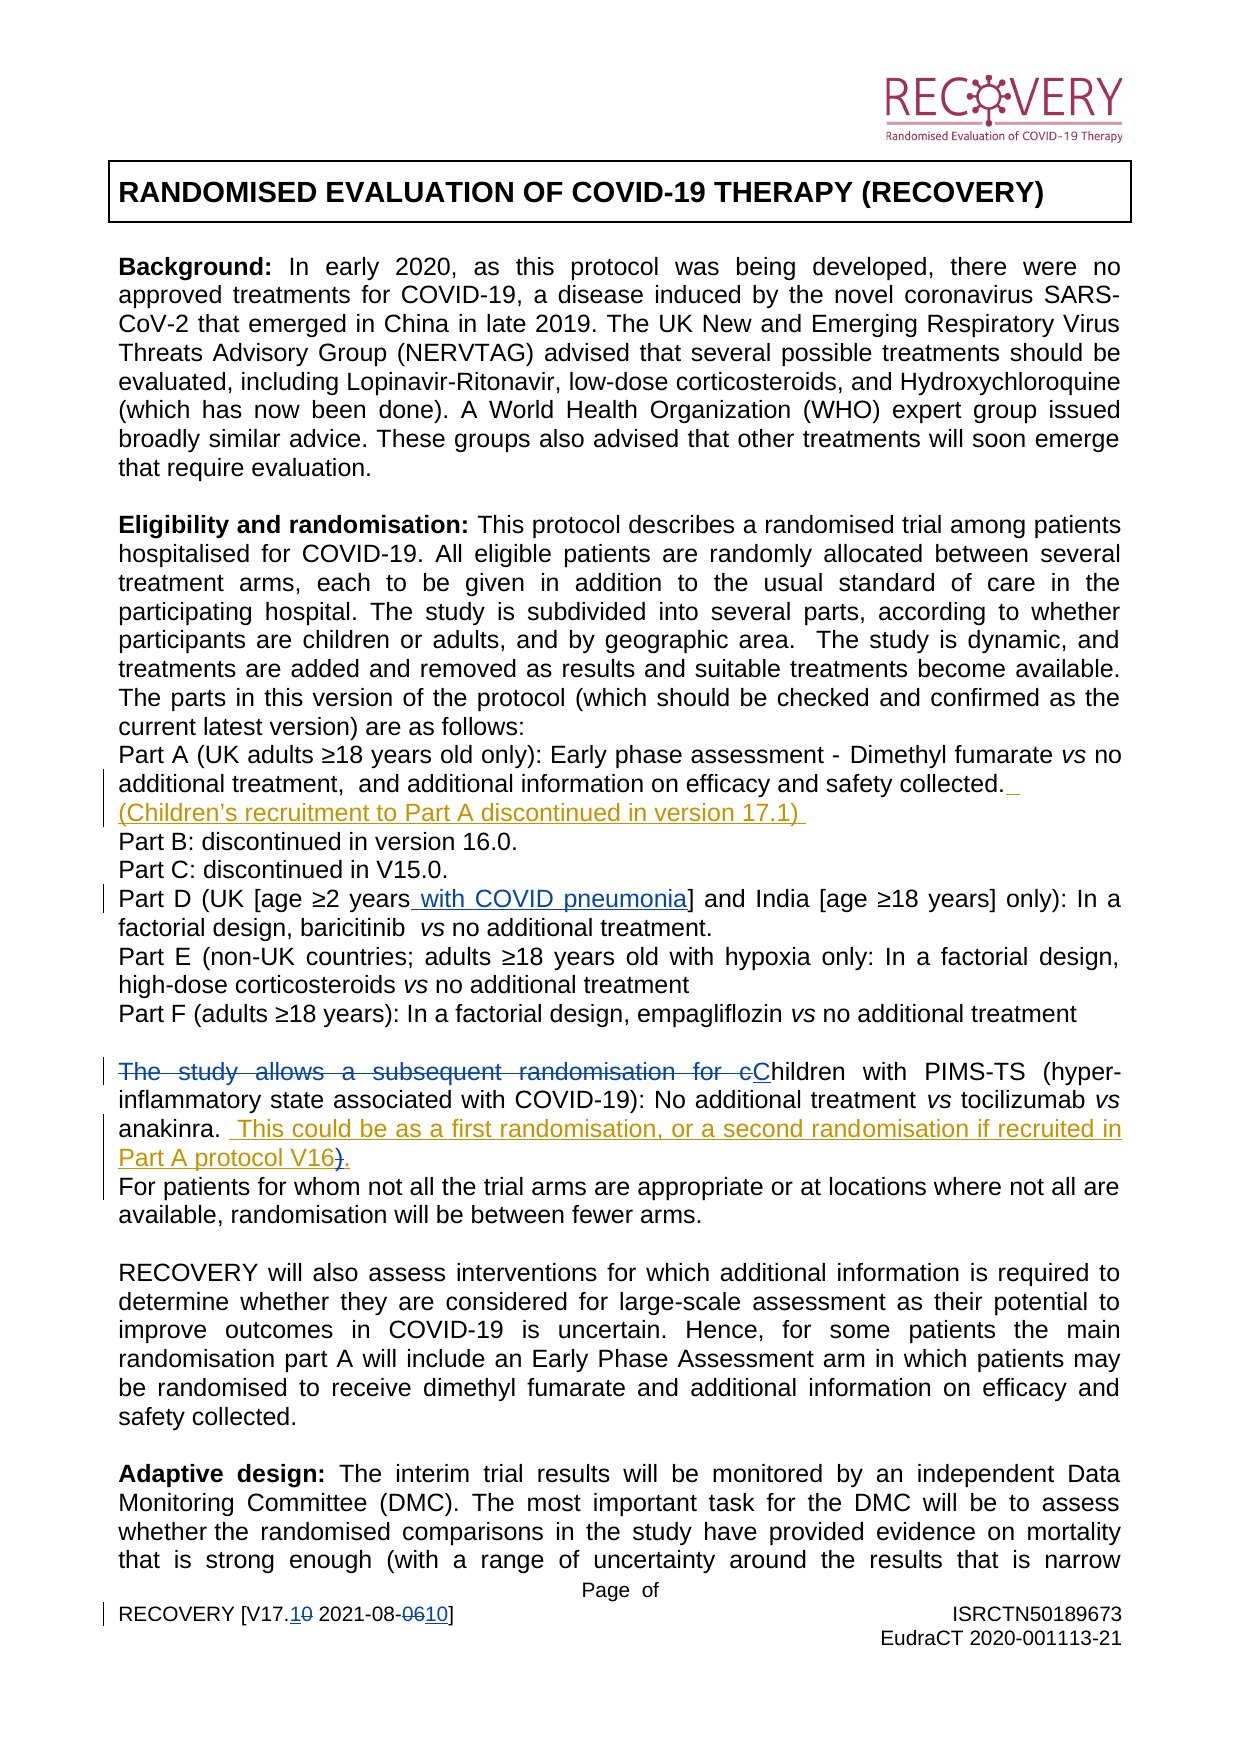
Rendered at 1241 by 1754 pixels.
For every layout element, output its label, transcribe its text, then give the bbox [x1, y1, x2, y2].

text RECOVERY will also assess interventions for which additional information is required to determine whether they are considered for large-scale assessment as their potential to improve outcomes in COVID-19 is uncertain. Hence, for some patients the main randomisation part A will include an Early Phase Assessment arm in which patients may be randomised to receive dimethyl fumarate and additional information on efficacy and safety collected. [118, 1258, 1122, 1430]
text RANDOMISED EVALUATION OF COVID-19 THERAPY (RECOVERY) [110, 162, 1130, 221]
text Part D (UK [age ≥2 years] and India [age ≥18 years] only): In a factorial design, baricitinib vs no additional treatment. [118, 884, 1122, 942]
text For patients for whom not all the trial arms are appropriate or at locations where not all are available, randomisation will be between fewer arms. [118, 1172, 1122, 1229]
text Eligibility and randomisation: This protocol describes a randomised trial among patients hospitalised for COVID-19. All eligible patients are randomly allocated between several treatment arms, each to be given in addition to the usual standard of care in the participating hospital. The study is subdivided into several parts, according to whether participants are children or adults, and by geographic area. The study is dynamic, and treatments are added and removed as results and suitable treatments become available. The parts in this version of the protocol (which should be checked and confirmed as the current latest version) are as follows: [118, 510, 1122, 740]
text Part C: discontinued in V15.0. [118, 855, 1122, 884]
text Part A (UK adults ≥18 years old only): Early phase assessment - Dimethyl fumarate vs no additional treatment, and additional information on efficacy and safety collected. [118, 740, 1122, 798]
text Background: In early 2020, as this protocol was being developed, there were no approved treatments for COVID-19, a disease induced by the novel coronavirus SARS-CoV-2 that emerged in China in late 2019. The UK New and Emerging Respiratory Virus Threats Advisory Group (NERVTAG) advised that several possible treatments should be evaluated, including Lopinavir-Ritonavir, low-dose corticosteroids, and Hydroxychloroquine (which has now been done). A World Health Organization (WHO) expert group issued broadly similar advice. These groups also advised that other treatments will soon emerge that require evaluation. [118, 252, 1122, 482]
text Part F (adults ≥18 years): In a factorial design, empagliflozin vs no additional treatment [118, 999, 1122, 1028]
picture [886, 75, 1123, 143]
text Part E (non-UK countries; adults ≥18 years old with hypoxia only: In a factorial design, high-dose corticosteroids vs no additional treatment [118, 942, 1122, 999]
text hildren with PIMS-TS (hyper-inflammatory state associated with COVID-19): No additional treatment vs tocilizumab vs anakinra. [118, 1057, 1122, 1172]
text Part B: discontinued in version 16.0. [118, 827, 1122, 855]
